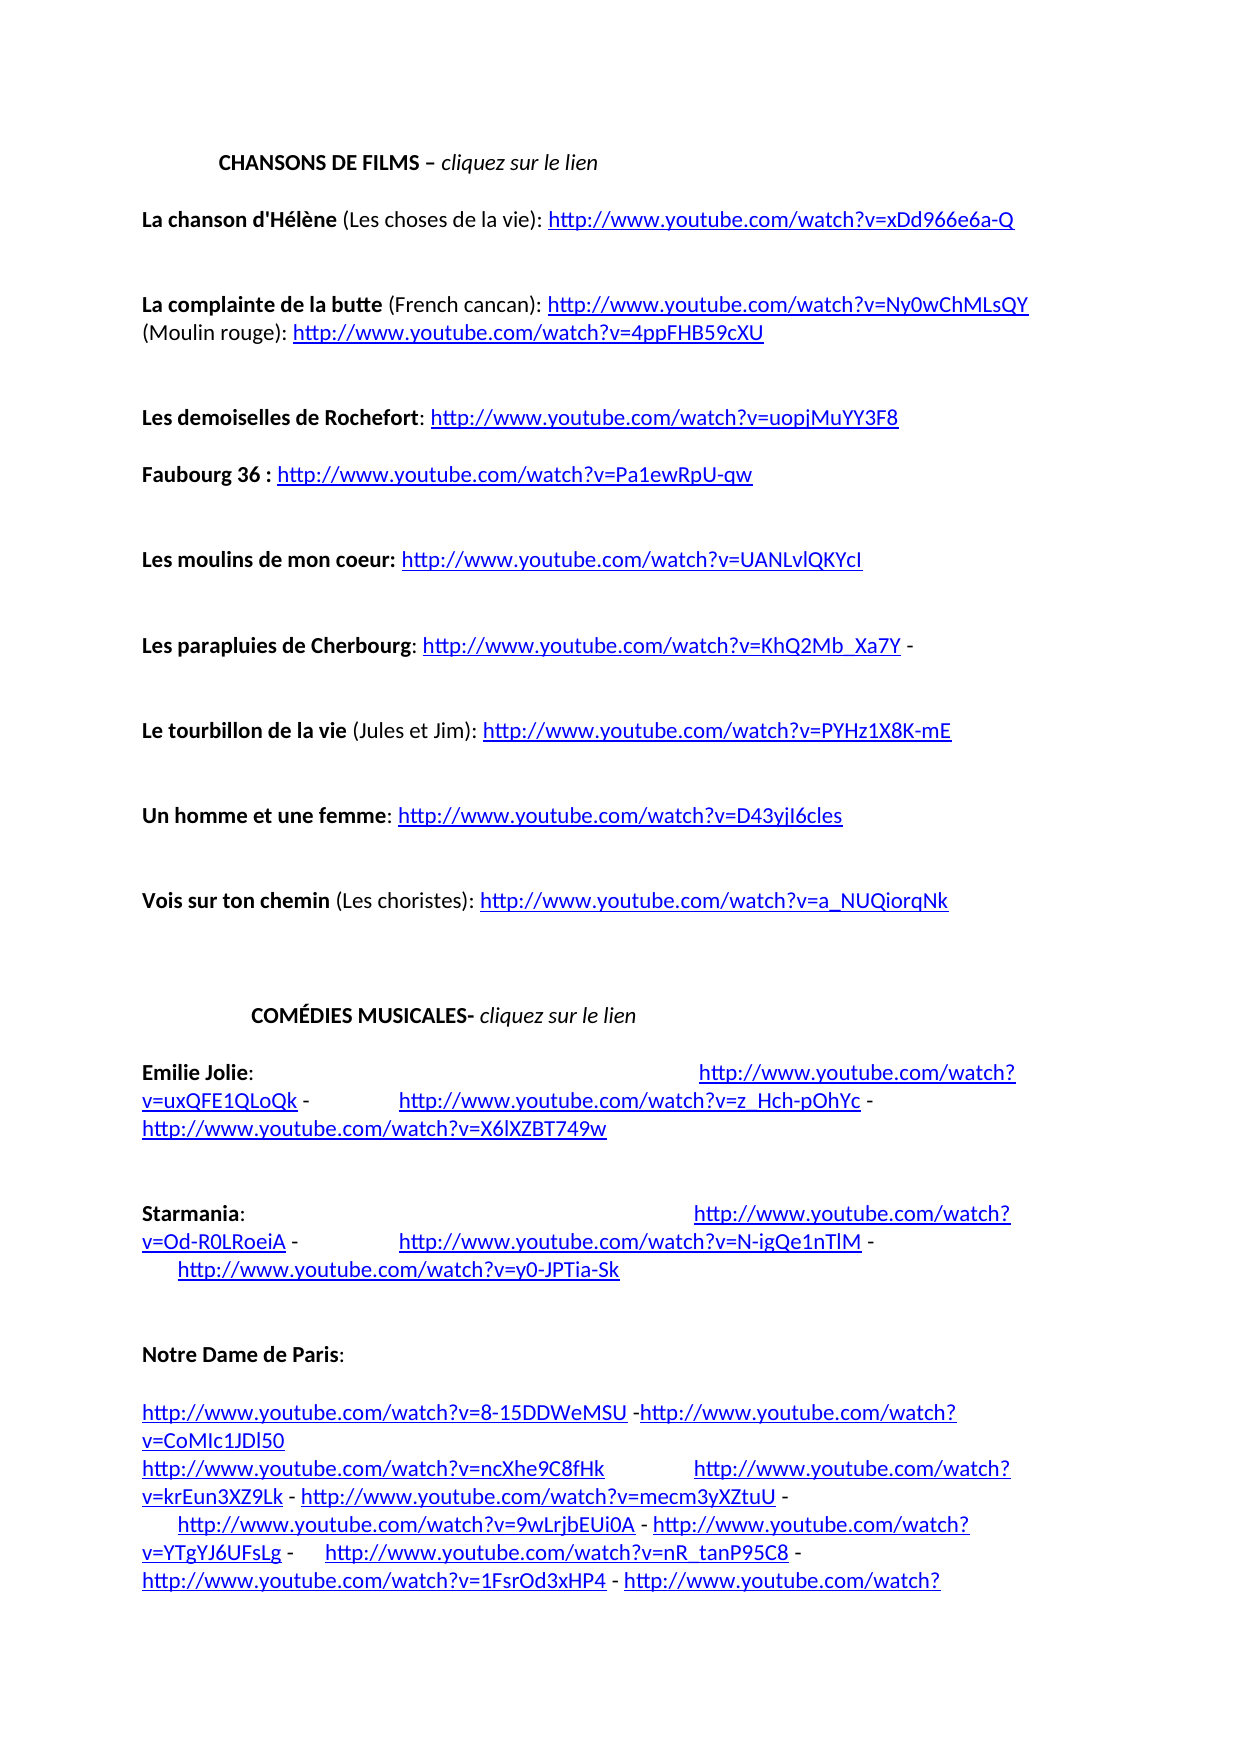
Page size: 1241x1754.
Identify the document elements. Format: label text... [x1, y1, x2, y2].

text Les moulins de mon coeur: http://www.youtube.com/watch?v=UANLvlQKYcI [142, 546, 1063, 602]
text CHANSONS DE FILMS – cliquez sur le lien [142, 148, 1063, 176]
text COMÉDIES MUSICALES- cliquez sur le lien [142, 1001, 1063, 1029]
text Les parapluies de Cherbourg: http://www.youtube.com/watch?v=KhQ2Mb_Xa7Y - [142, 631, 1063, 687]
text Vois sur ton chemin (Les choristes): http://www.youtube.com/watch?v=a_NUQiorqNk [142, 886, 1063, 914]
text Starmania: http://www.youtube.com/watch?v=Od-R0LRoeiA - http://www.youtube.com/watch?v=N-igQe1nTlM - http://www.youtube.com/watch?v=y0-JPTia-Sk [142, 1199, 1063, 1311]
text Notre Dame de Paris: [142, 1341, 1063, 1368]
text Faubourg 36 : http://www.youtube.com/watch?v=Pa1ewRpU-qw [142, 460, 1063, 516]
text Un homme et une femme: http://www.youtube.com/watch?v=D43yjI6cles [142, 801, 1063, 857]
text La chanson d'Hélène (Les choses de la vie): http://www.youtube.com/watch?v=xDd966e6a-Q [142, 205, 1063, 261]
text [142, 1398, 1063, 1594]
text Emilie Jolie: http://www.youtube.com/watch?v=uxQFE1QLoQk - http://www.youtube.com/watch?v=z_Hch-pOhYc - http://www.youtube.com/watch?v=X6lXZBT749w [142, 1058, 1063, 1170]
text Les demoiselles de Rochefort: http://www.youtube.com/watch?v=uopjMuYY3F8 [142, 403, 1063, 431]
text La complainte de la butte (French cancan): http://www.youtube.com/watch?v=Ny0wChMLsQY (Moulin rouge): http://www.youtube.com/watch?v=4ppFHB59cXU [142, 290, 1063, 374]
text Le tourbillon de la vie (Jules et Jim): http://www.youtube.com/watch?v=PYHz1X8K-mE [142, 716, 1063, 772]
